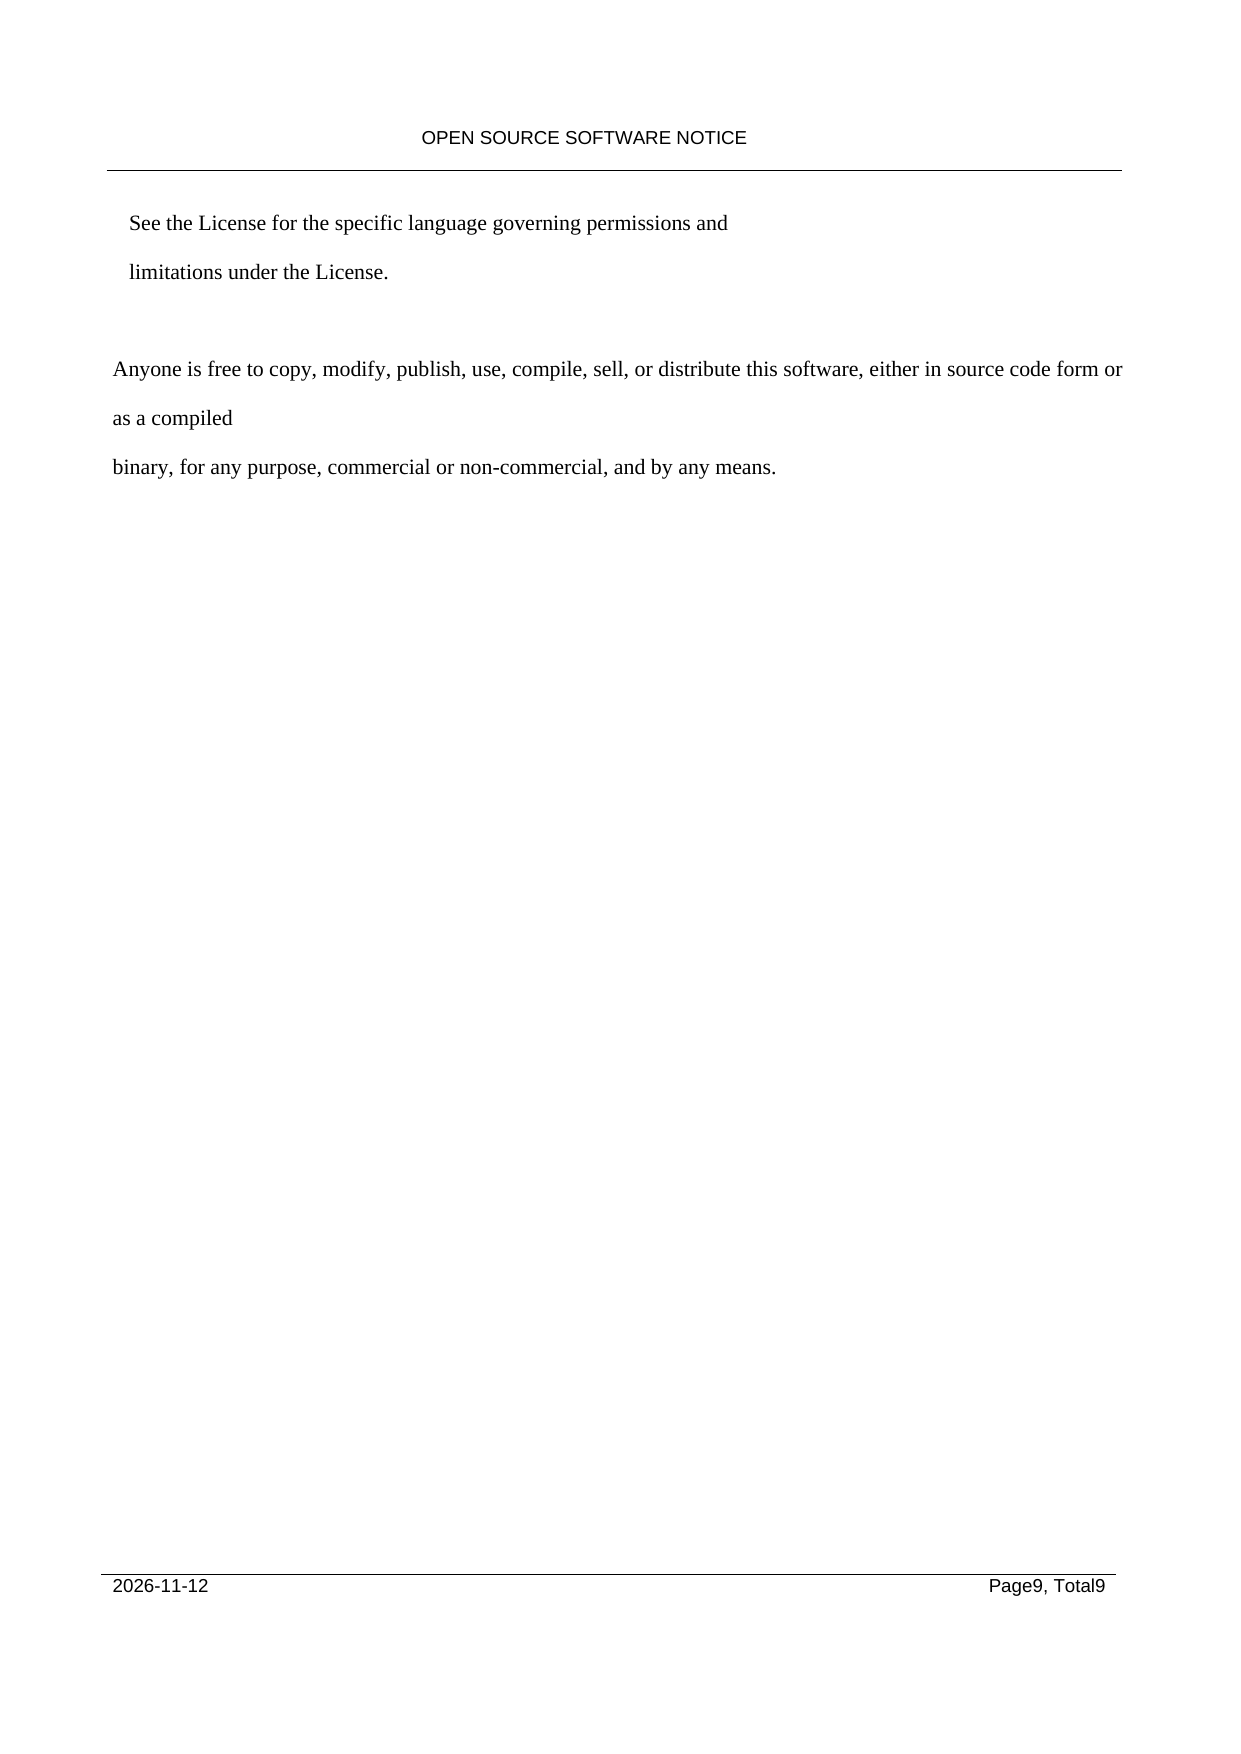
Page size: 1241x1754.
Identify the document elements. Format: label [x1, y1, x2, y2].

text [112, 206, 1128, 483]
